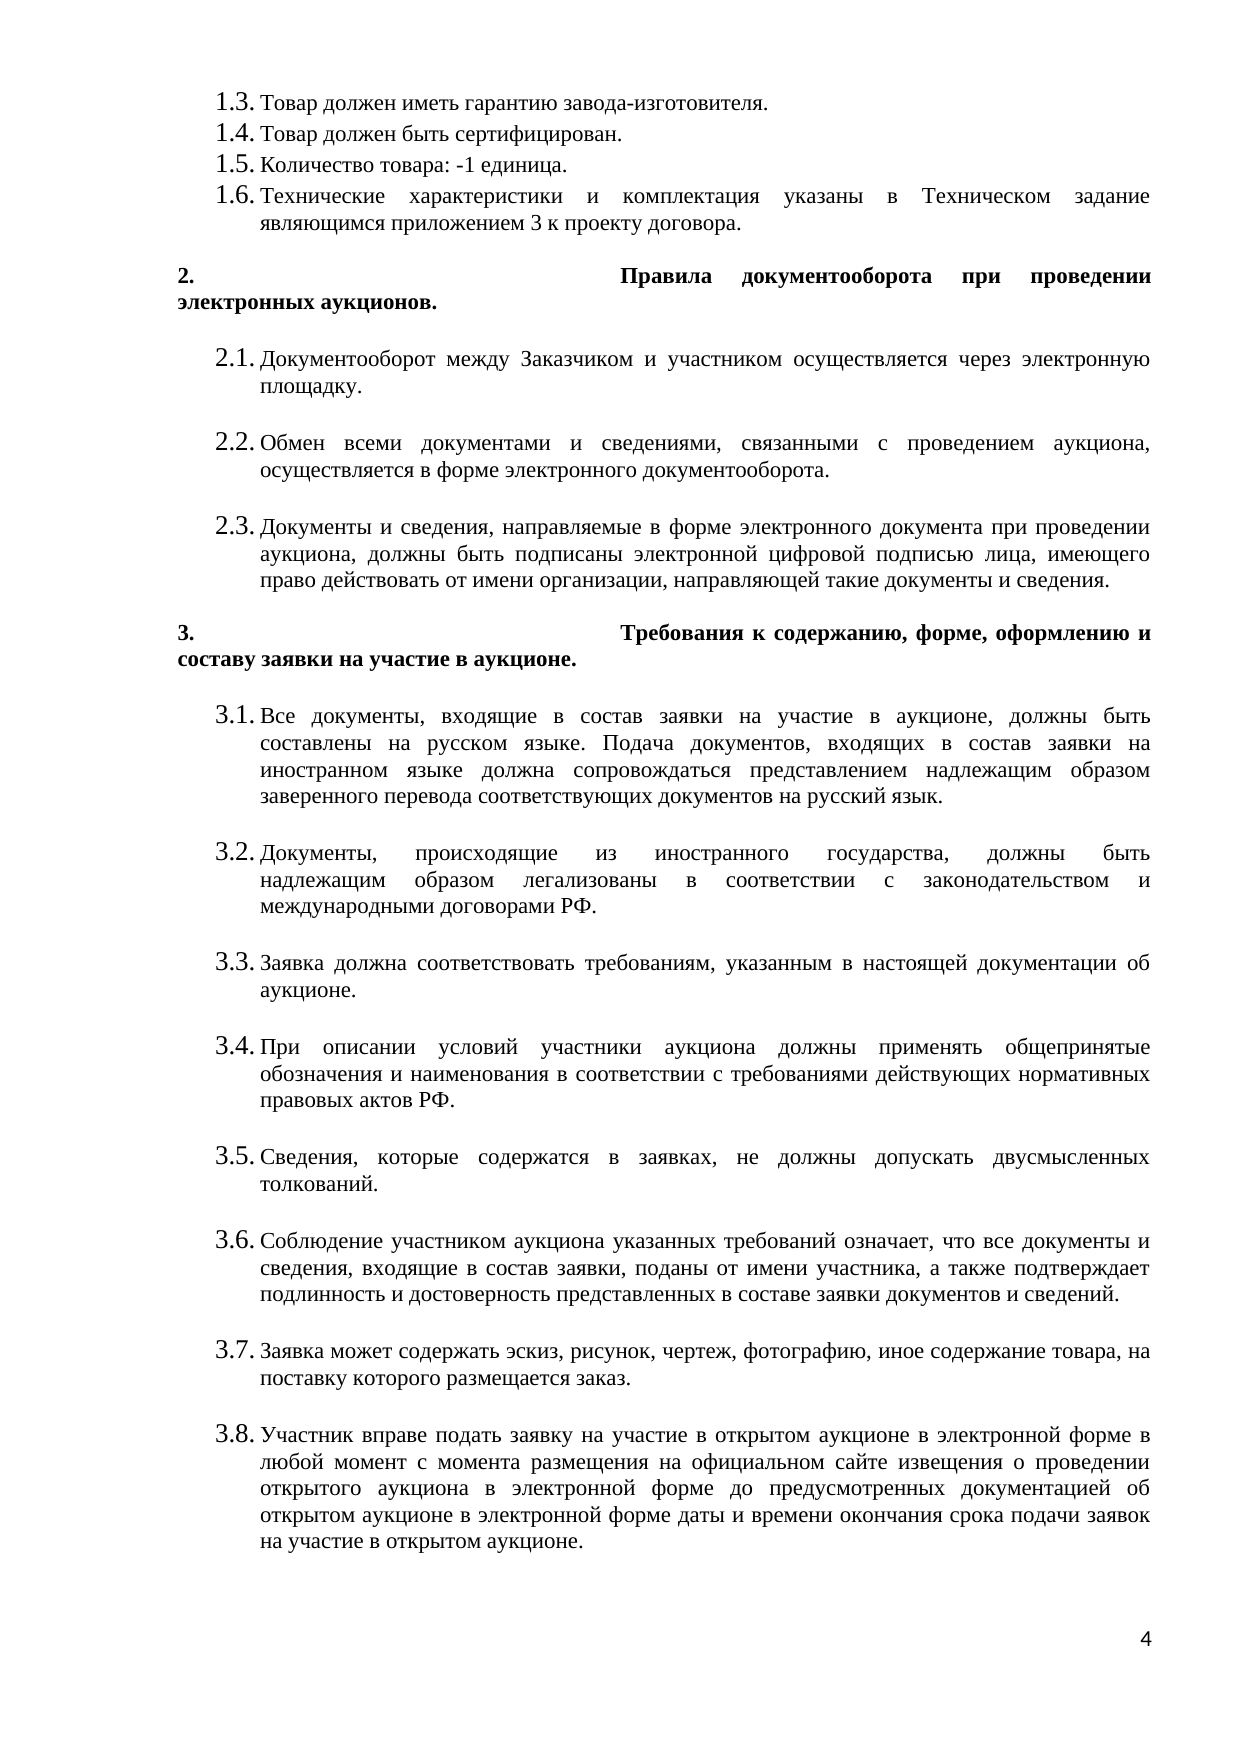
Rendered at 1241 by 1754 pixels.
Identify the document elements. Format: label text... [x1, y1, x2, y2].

list Требования к содержанию, форме, оформлению и составу заявки на участие в аукционе. [177, 619, 1152, 672]
list Обмен всеми документами и сведениями, связанными с проведением аукциона, осуществляется в форме электронного документооборота. [215, 425, 1152, 482]
list При описании условий участники аукциона должны применять общепринятые обозначения и наименования в соответствии с требованиями действующих нормативных правовых актов РФ. [215, 1029, 1152, 1113]
list Сведения, которые содержатся в заявках, не должны допускать двусмысленных толкований. [215, 1139, 1152, 1196]
list Все документы, входящие в состав заявки на участие в аукционе, должны быть составлены на русском языке. Подача документов, входящих в состав заявки на иностранном языке должна сопровождаться представлением надлежащим образом заверенного перевода соответствующих документов на русский язык. [215, 698, 1152, 808]
list Товар должен иметь гарантию завода-изготовителя. [215, 85, 1152, 116]
list Правила документооборота при проведении электронных аукционов. [177, 262, 1152, 315]
list Документы и сведения, направляемые в форме электронного документа при проведении аукциона, должны быть подписаны электронной цифровой подписью лица, имеющего право действовать от имени организации, направляющей такие документы и сведения. [215, 509, 1152, 593]
list Технические характеристики и комплектация указаны в Техническом задание являющимся приложением 3 к проекту договора. [215, 178, 1152, 236]
list Документы, происходящие из иностранного государства, должны быть надлежащим образом легализованы в соответствии с законодательством и международными договорами РФ. [215, 835, 1152, 918]
list Участник вправе подать заявку на участие в открытом аукционе в электронной форме в любой момент с момента размещения на официальном сайте извещения о проведении открытого аукциона в электронной форме до предусмотренных документацией об открытом аукционе в электронной форме даты и времени окончания срока подачи заявок на участие в открытом аукционе. [215, 1417, 1152, 1553]
list Заявка может содержать эскиз, рисунок, чертеж, фотографию, иное содержание товара, на поставку которого размещается заказ. [215, 1333, 1152, 1391]
list Соблюдение участником аукциона указанных требований означает, что все документы и сведения, входящие в состав заявки, поданы от имени участника, а также подтверждает подлинность и достоверность представленных в составе заявки документов и сведений. [215, 1223, 1152, 1307]
list Заявка должна соответствовать требованиям, указанным в настоящей документации об аукционе. [215, 945, 1152, 1002]
list Документооборот между Заказчиком и участником осуществляется через электронную площадку. [215, 341, 1152, 399]
list Количество товара: -1 единица. [215, 147, 1152, 178]
list Товар должен быть сертифицирован. [215, 116, 1152, 147]
